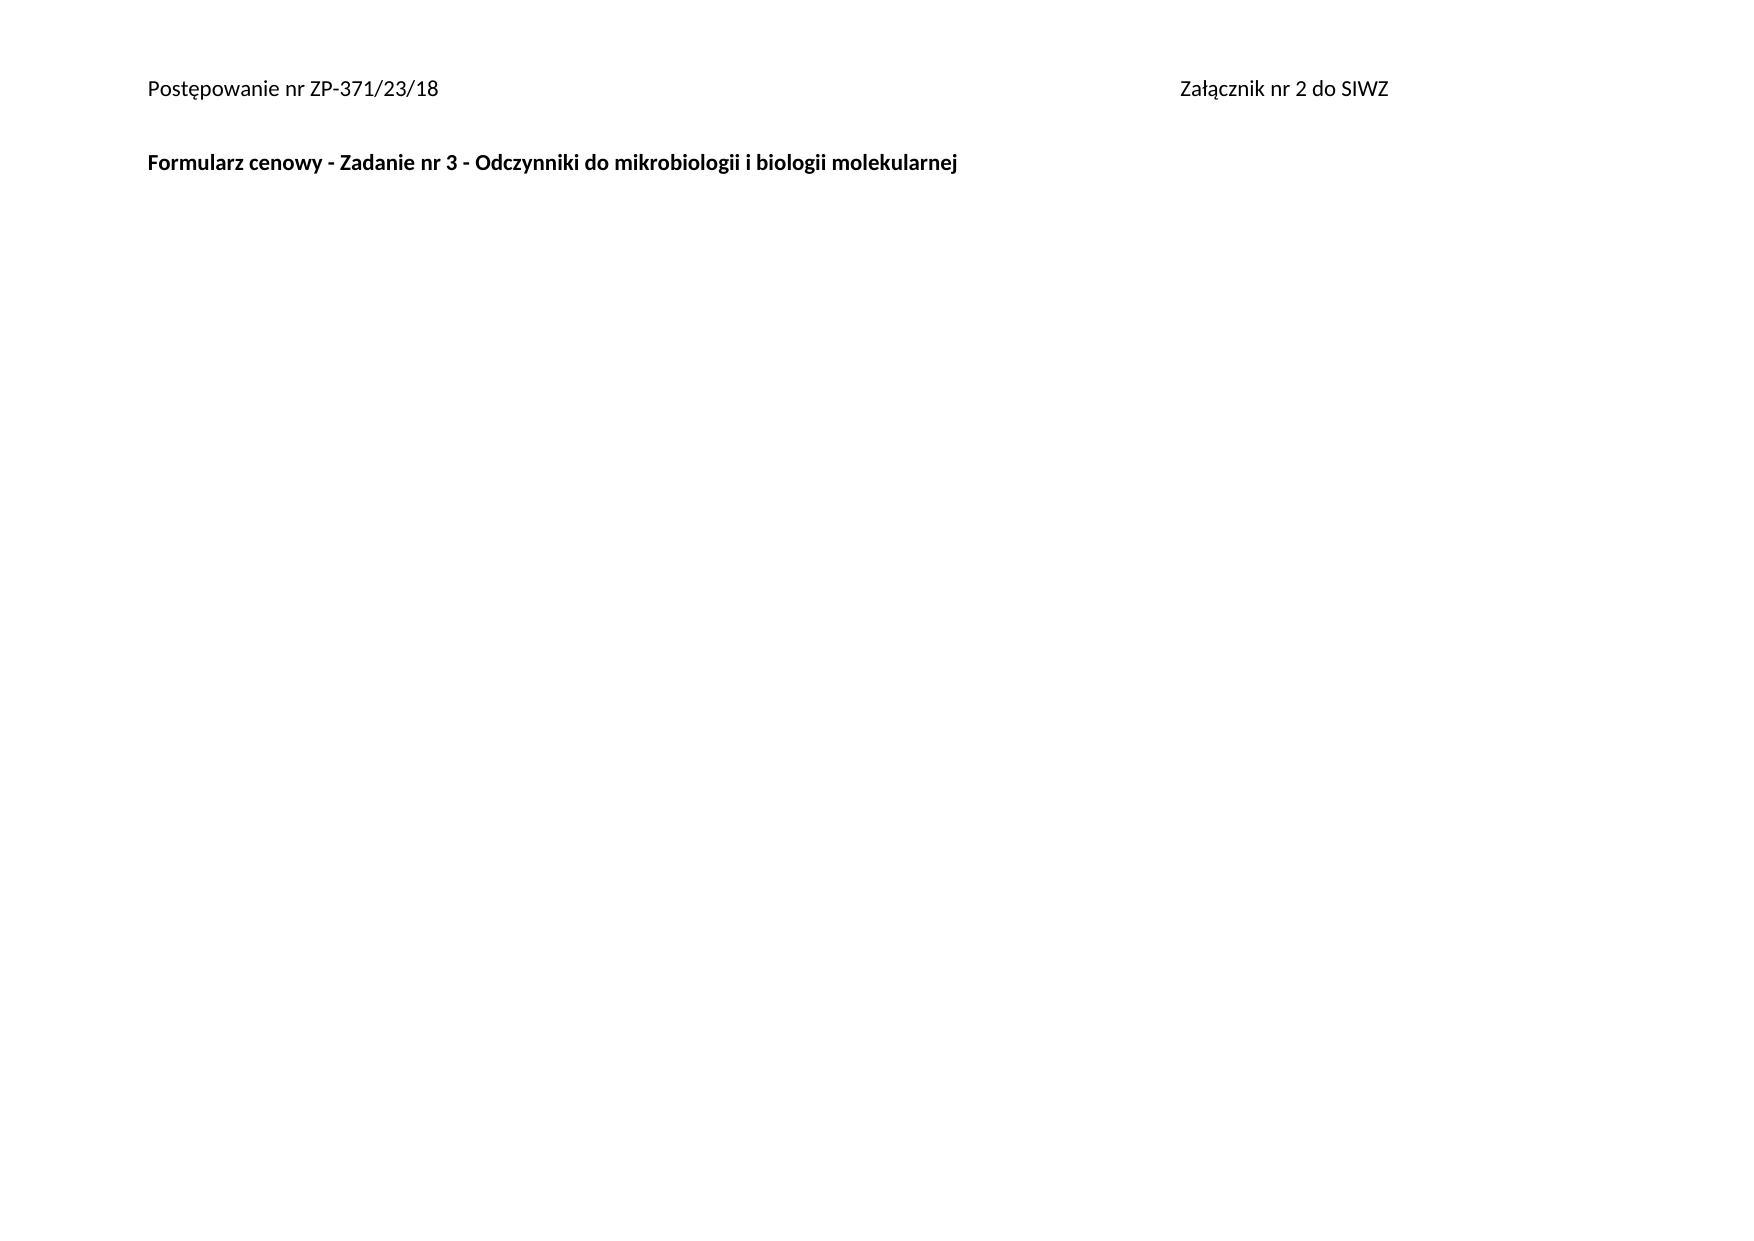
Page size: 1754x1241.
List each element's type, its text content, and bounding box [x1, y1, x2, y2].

text Formularz cenowy - Zadanie nr 3 - Odczynniki do mikrobiologii i biologii molekularnej [148, 148, 1606, 176]
